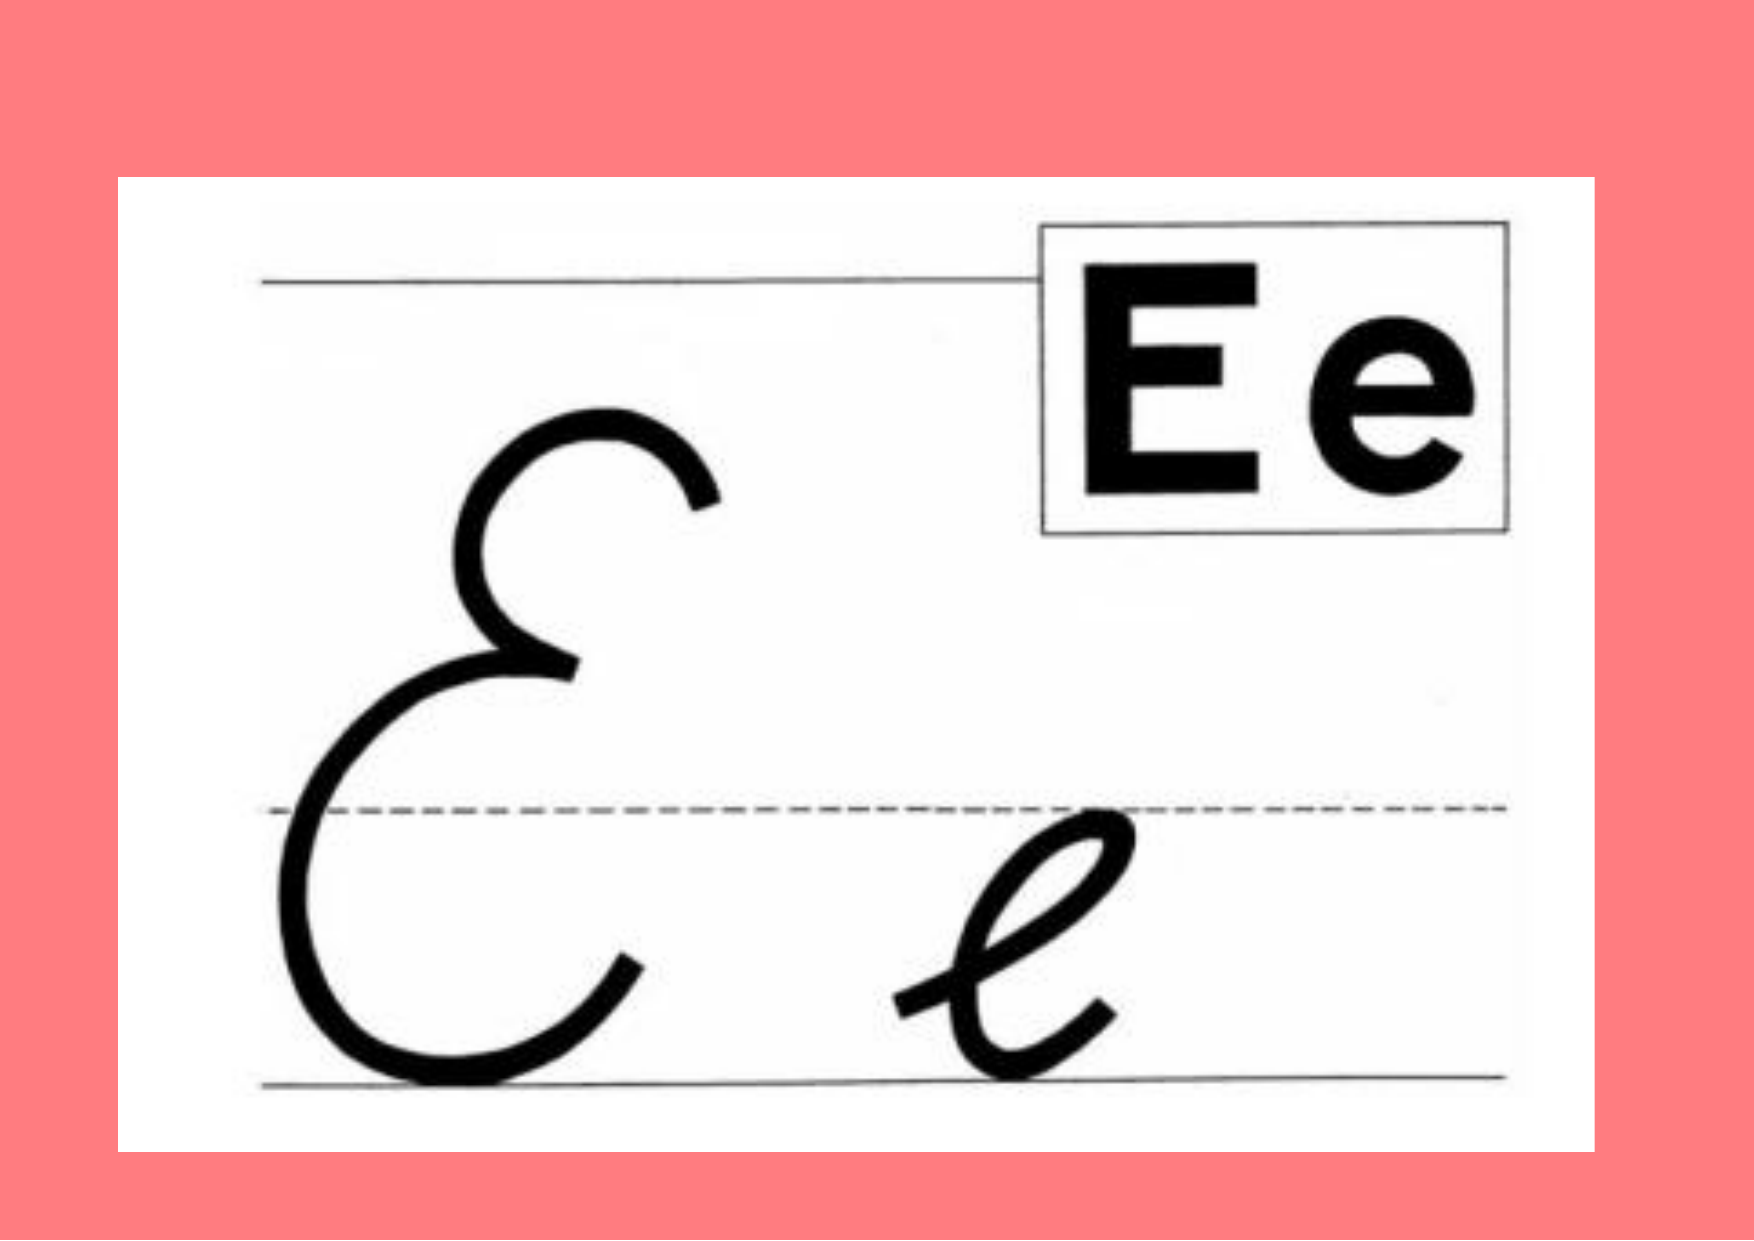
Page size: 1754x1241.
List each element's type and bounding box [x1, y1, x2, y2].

picture [118, 177, 1595, 1152]
